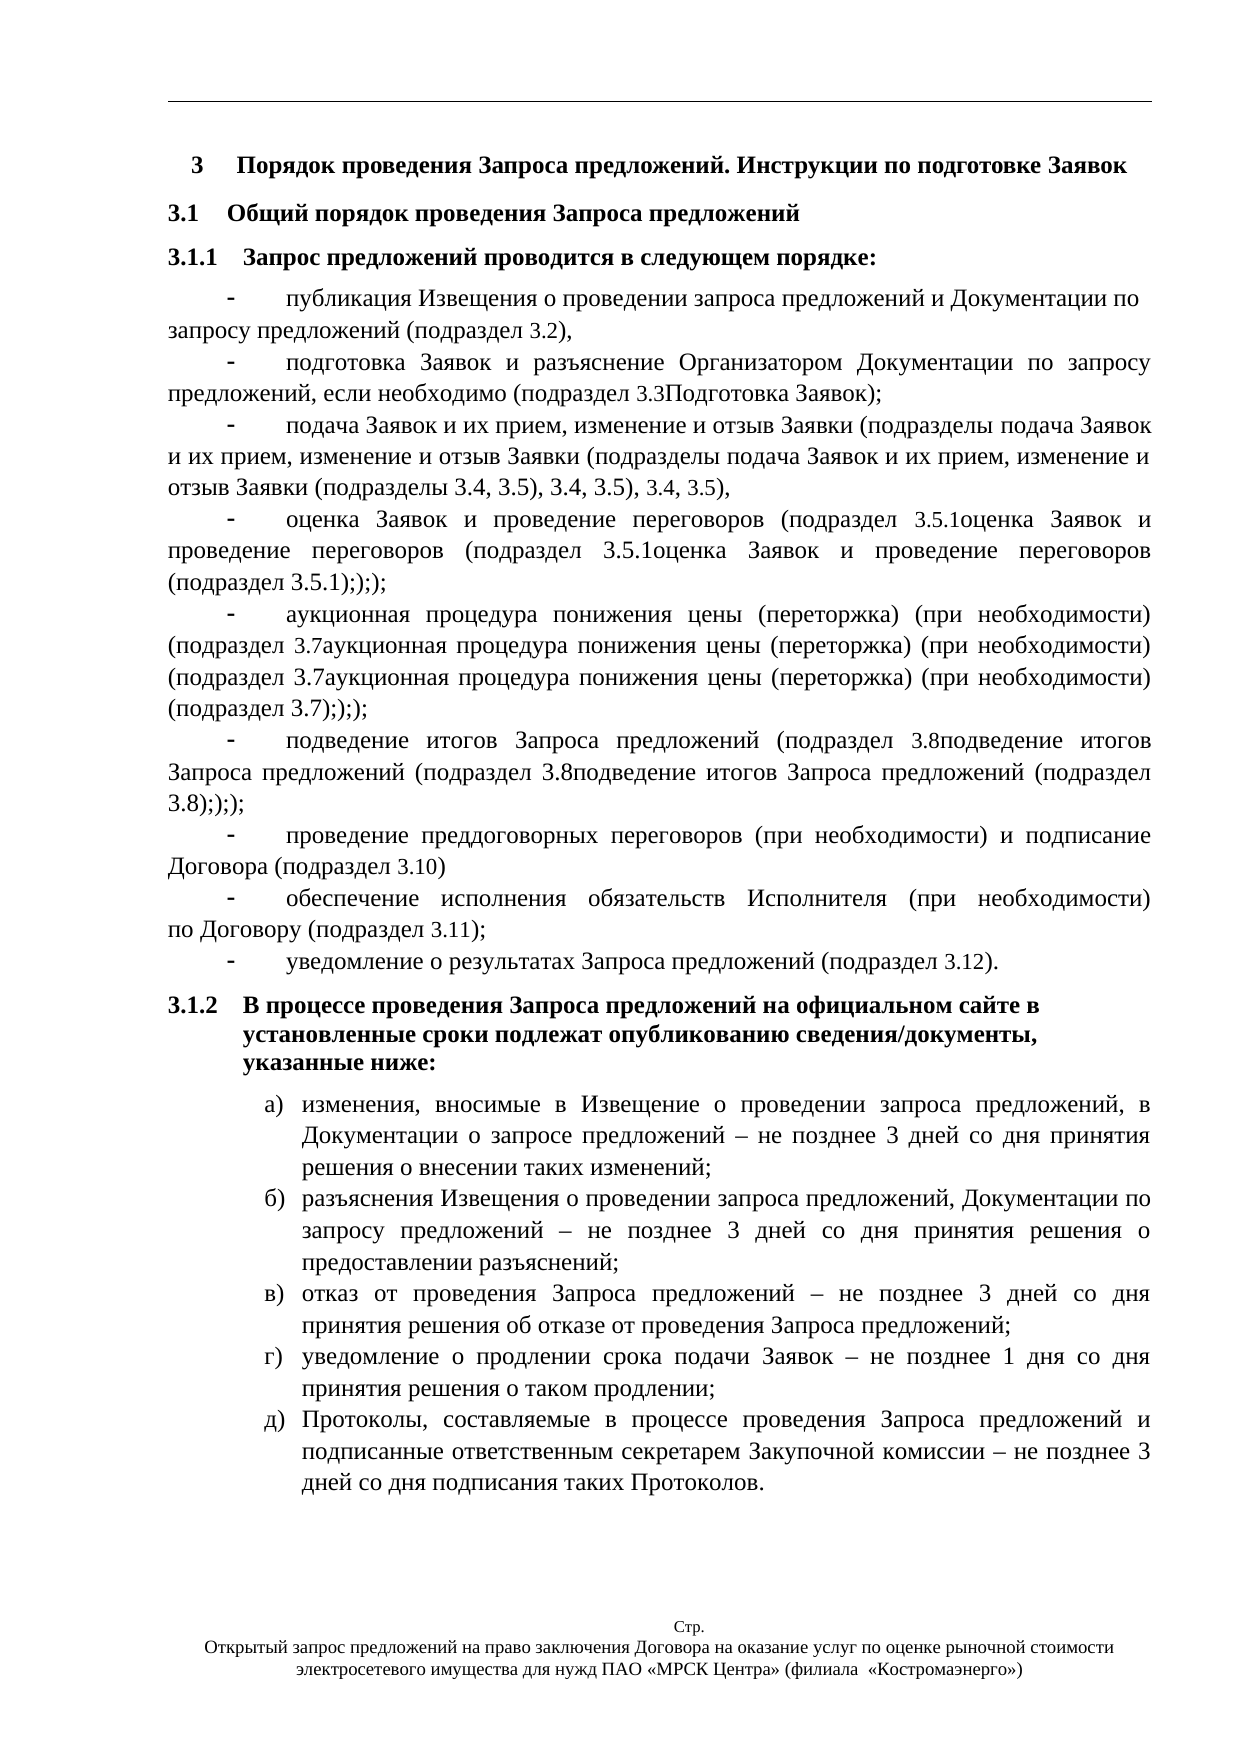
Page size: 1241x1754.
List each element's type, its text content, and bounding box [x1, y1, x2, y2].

list публикация Извещения о проведении запроса предложений и Документации по запросу предложений (подраздел 3.2), [168, 283, 1152, 344]
list изменения, вносимые в Извещение о проведении запроса предложений, в Документации о запросе предложений – не позднее 3 дней со дня принятия решения о внесении таких изменений; [264, 1089, 1152, 1181]
subtitle Запрос предложений проводится в следующем порядке: [168, 242, 1152, 271]
list разъяснения Извещения о проведении запроса предложений, Документации по запросу предложений – не позднее 3 дней со дня принятия решения о предоставлении разъяснений; [264, 1183, 1152, 1275]
list уведомление о продлении срока подачи Заявок – не позднее 1 дня со дня принятия решения о таком продлении; [264, 1341, 1152, 1402]
list подготовка Заявок и разъяснение Организатором Документации по запросу предложений, если необходимо (подраздел 3.3); [168, 347, 1152, 407]
list оценка Заявок и проведение переговоров (подраздел 3.5.1); [168, 504, 1152, 596]
list аукционная процедура понижения цены (переторжка) (при необходимости) (подраздел 3.7); [168, 599, 1152, 722]
list проведение преддоговорных переговоров (при необходимости) и подписание Договора (подраздел 3.10) [168, 820, 1152, 880]
list уведомление о результатах Запроса предложений (подраздел 3.12). [168, 946, 1152, 975]
list подведение итогов Запроса предложений (подраздел 3.8); [168, 725, 1152, 817]
list подача Заявок и их прием, изменение и отзыв Заявки (подразделы 3.4, 3.5), [168, 410, 1152, 501]
list обеспечение исполнения обязательств Исполнителя (при необходимости) по Договору (подраздел 3.11); [168, 883, 1152, 943]
subtitle В процессе проведения Запроса предложений на официальном сайте в установленные сроки подлежат опубликованию сведения/документы, указанные ниже: [168, 990, 1152, 1076]
list Протоколы, составляемые в процессе проведения Запроса предложений и подписанные ответственным секретарем Закупочной комиссии – не позднее 3 дней со дня подписания таких Протоколов. [264, 1404, 1152, 1496]
subtitle Порядок проведения Запроса предложений. Инструкции по подготовке Заявок [166, 150, 1152, 179]
subtitle Общий порядок проведения Запроса предложений [168, 198, 1152, 227]
list отказ от проведения Запроса предложений – не позднее 3 дней со дня принятия решения об отказе от проведения Запроса предложений; [264, 1278, 1152, 1338]
